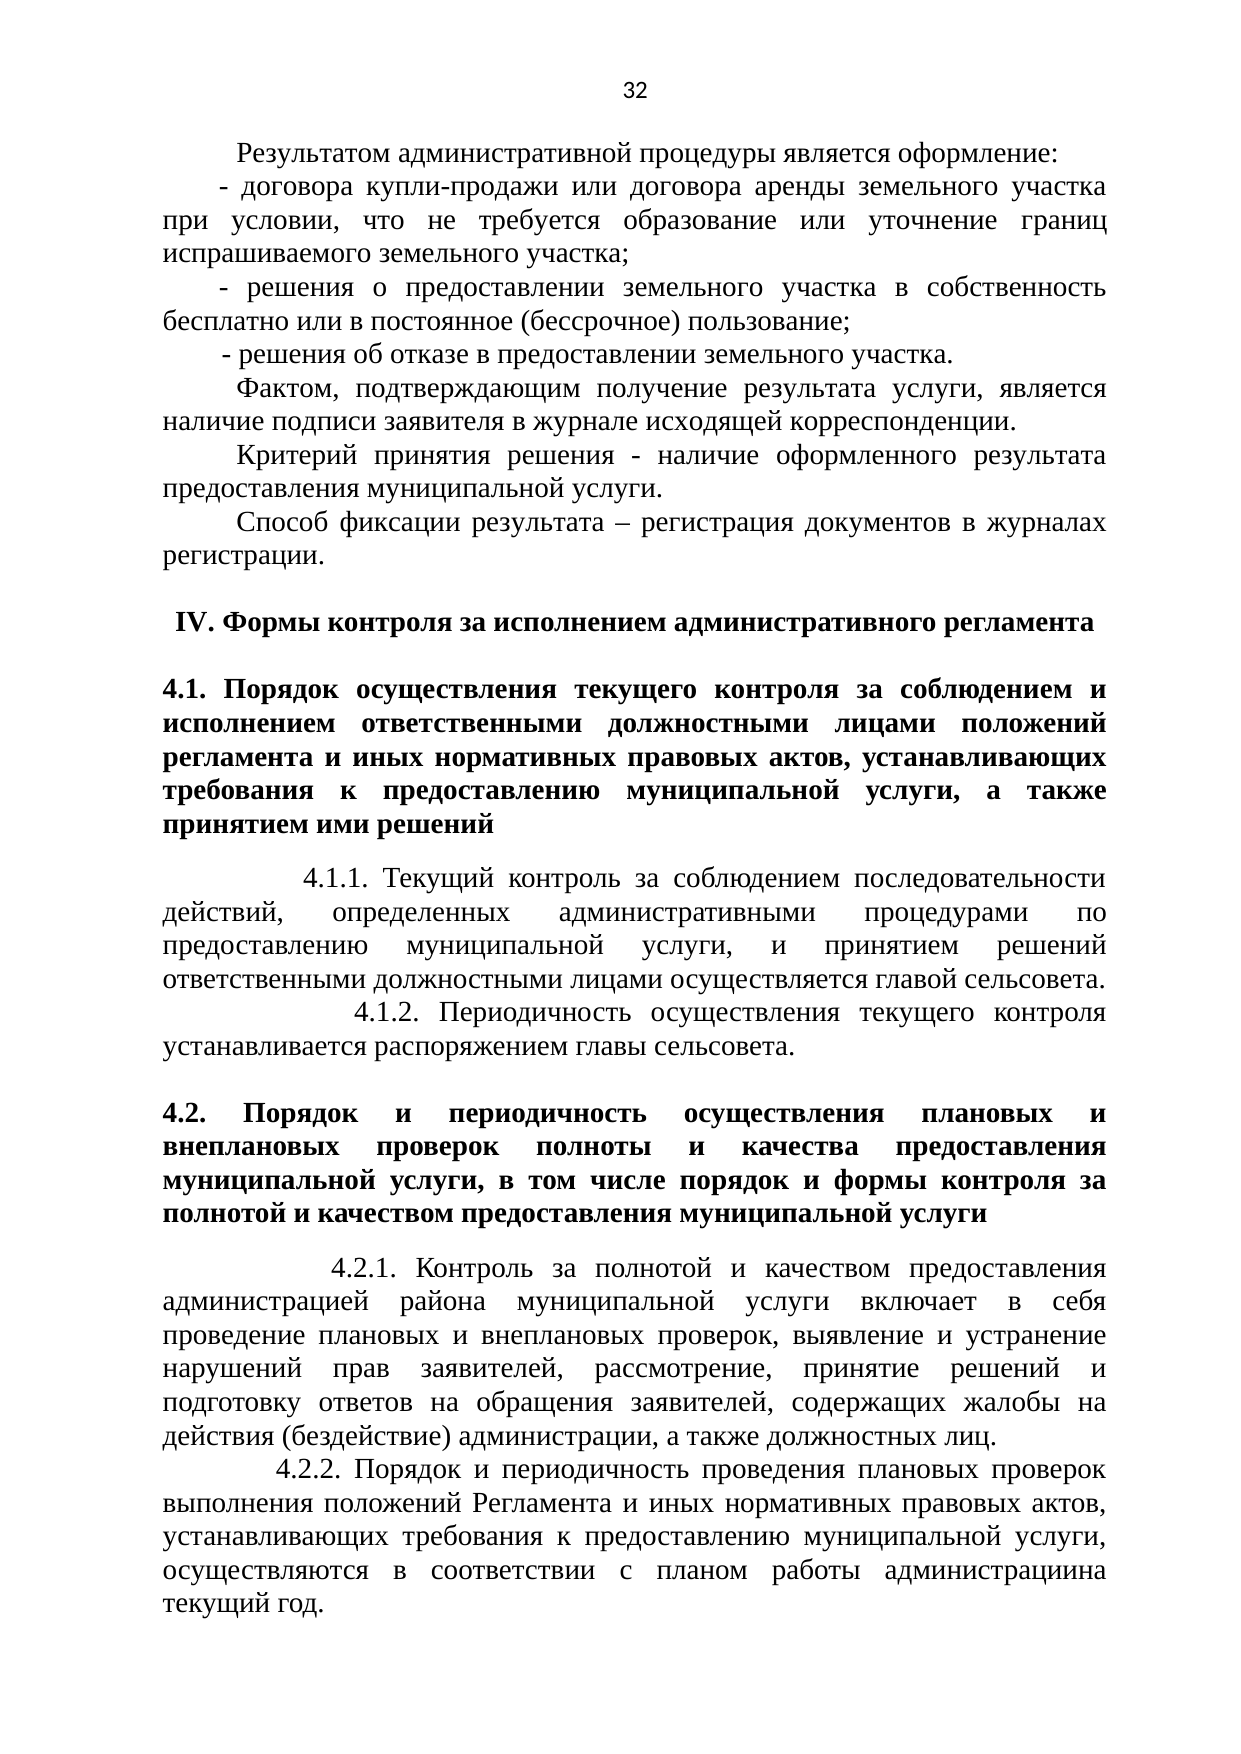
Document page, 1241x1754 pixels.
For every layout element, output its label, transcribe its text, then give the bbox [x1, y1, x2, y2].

text Критерий принятия решения - наличие оформленного результата предоставления муниципальной услуги. [162, 437, 1107, 504]
text 4.2. Порядок и периодичность осуществления плановых и внеплановых проверок полноты и качества предоставления муниципальной услуги, в том числе порядок и формы контроля за полнотой и качеством предоставления муниципальной услуги [162, 1095, 1107, 1229]
text Фактом, подтверждающим получение результата услуги, является наличие подписи заявителя в журнале исходящей корреспонденции. [162, 370, 1107, 437]
text Способ фиксации результата – регистрация документов в журналах регистрации. [162, 504, 1107, 571]
text Результатом административной процедуры является оформление: [162, 135, 1107, 168]
text IV. Формы контроля за исполнением административного регламента [162, 604, 1107, 638]
text - решения об отказе в предоставлении земельного участка. [162, 336, 1107, 370]
text 4.2.2. Порядок и периодичность проведения плановых проверок выполнения положений Регламента и иных нормативных правовых актов, устанавливающих требования к предоставлению муниципальной услуги, осуществляются в соответствии с планом работы администрациина текущий год. [162, 1451, 1107, 1619]
text - решения о предоставлении земельного участка в собственность бесплатно или в постоянное (бессрочное) пользование; [162, 269, 1107, 336]
text 4.1. Порядок осуществления текущего контроля за соблюдением и исполнением ответственными должностными лицами положений регламента и иных нормативных правовых актов, устанавливающих требования к предоставлению муниципальной услуги, а также принятием ими решений [162, 672, 1107, 839]
text 4.1.1. Текущий контроль за соблюдением последовательности действий, определенных административными процедурами по предоставлению муниципальной услуги, и принятием решений ответственными должностными лицами осуществляется главой сельсовета. [162, 860, 1107, 994]
text 4.1.2. Периодичность осуществления текущего контроля устанавливается распоряжением главы сельсовета. [162, 994, 1107, 1061]
text - договора купли-продажи или договора аренды земельного участка при условии, что не требуется образование или уточнение границ испрашиваемого земельного участка; [162, 168, 1107, 269]
text 4.2.1. Контроль за полнотой и качеством предоставления администрацией района муниципальной услуги включает в себя проведение плановых и внеплановых проверок, выявление и устранение нарушений прав заявителей, рассмотрение, принятие решений и подготовку ответов на обращения заявителей, содержащих жалобы на действия (бездействие) администрации, а также должностных лиц. [162, 1250, 1107, 1451]
